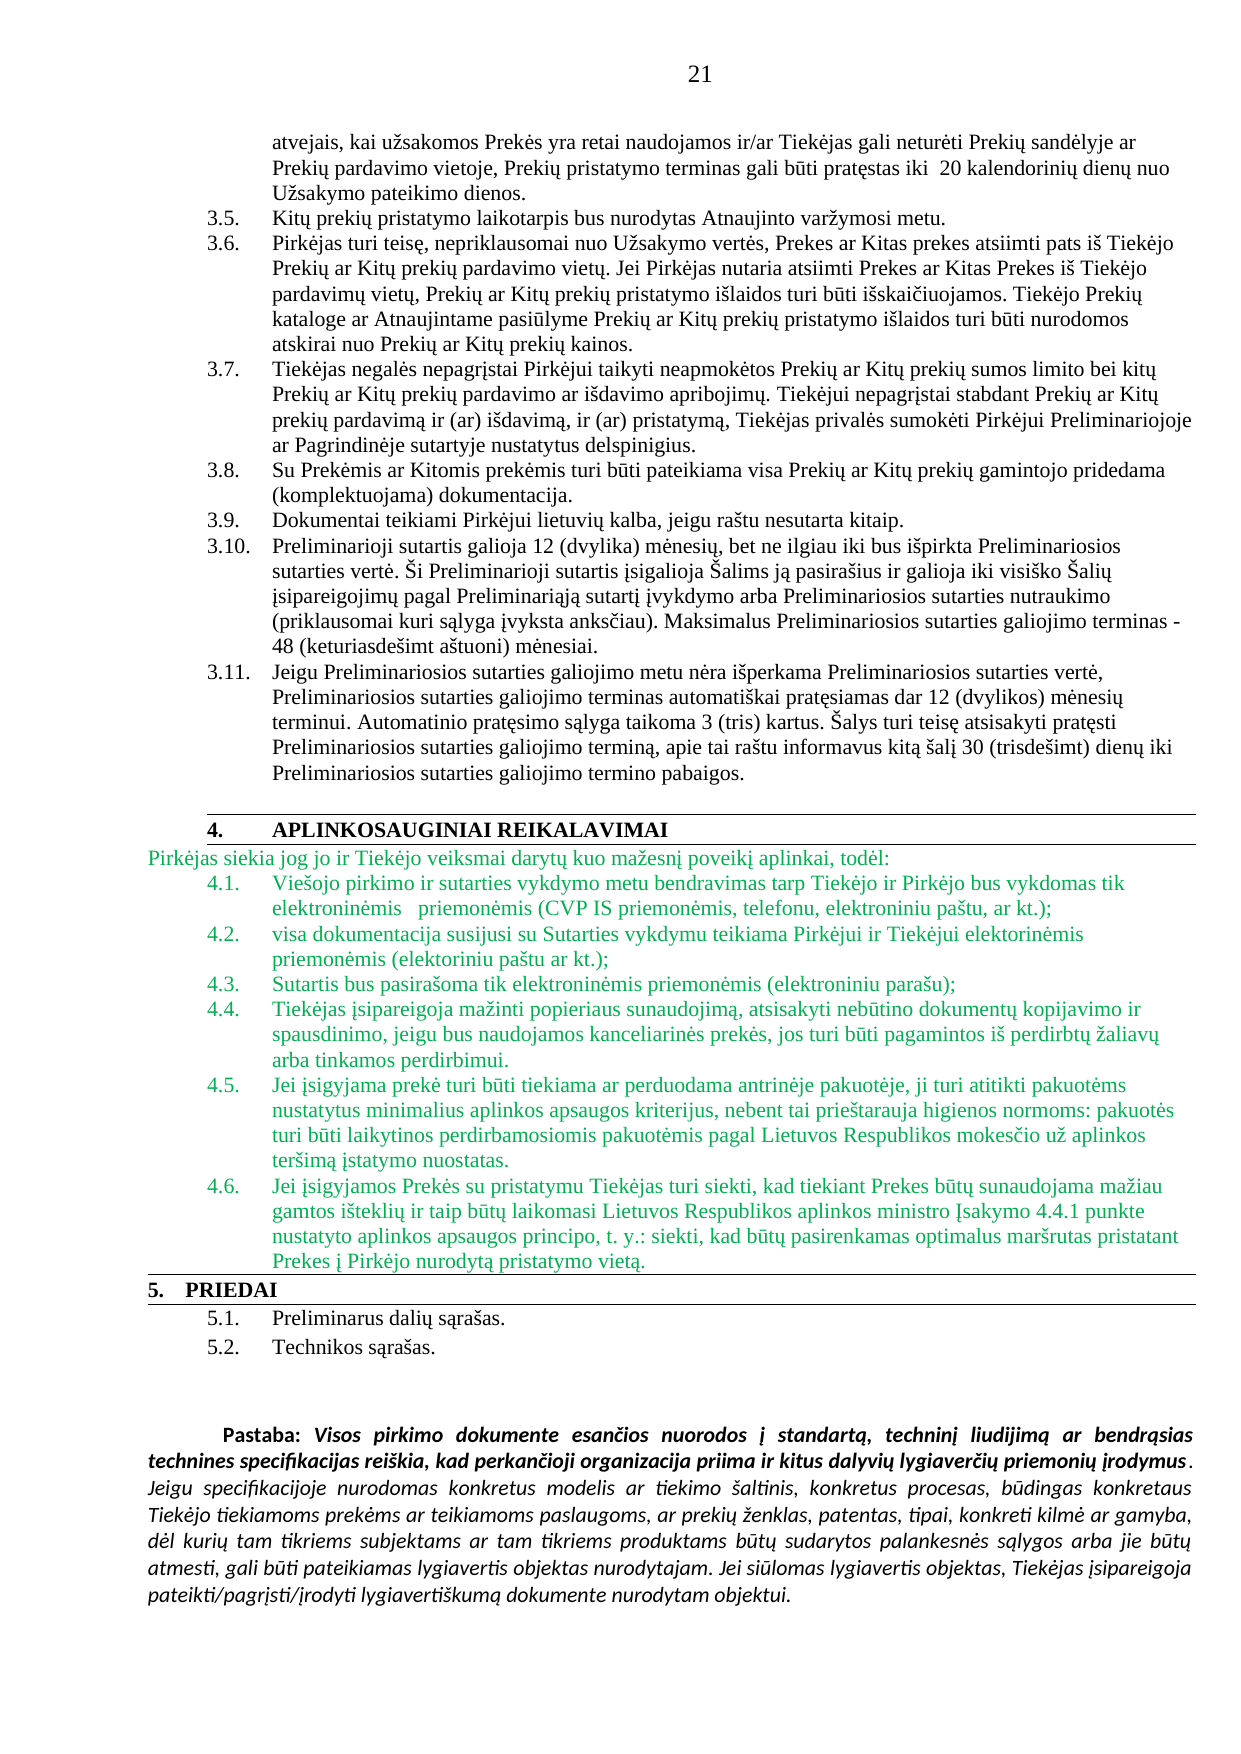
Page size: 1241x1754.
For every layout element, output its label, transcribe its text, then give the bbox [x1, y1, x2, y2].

list Viešojo pirkimo ir sutarties vykdymo metu bendravimas tarp Tiekėjo ir Pirkėjo bus vykdomas tik elektroninėmis priemonėmis (CVP IS priemonėmis, telefonu, elektroniniu paštu, ar kt.); [207, 870, 1196, 921]
list Kitų prekių pristatymo laikotarpis bus nurodytas Atnaujinto varžymosi metu. [207, 205, 1196, 230]
list Tiekėjas įsipareigoja mažinti popieriaus sunaudojimą, atsisakyti nebūtino dokumentų kopijavimo ir spausdinimo, jeigu bus naudojamos kanceliarinės prekės, jos turi būti pagamintos iš perdirbtų žaliavų arba tinkamos perdirbimui. [207, 996, 1196, 1072]
list Preliminarioji sutartis galioja 12 (dvylika) mėnesių, bet ne ilgiau iki bus išpirkta Preliminariosios sutarties vertė. Ši Preliminarioji sutartis įsigalioja Šalims ją pasirašius ir galioja iki visiško Šalių įsipareigojimų pagal Preliminariąją sutartį įvykdymo arba Preliminariosios sutarties nutraukimo (priklausomai kuri sąlyga įvyksta anksčiau). Maksimalus Preliminariosios sutarties galiojimo terminas - 48 (keturiasdešimt aštuoni) mėnesiai. [207, 533, 1196, 659]
list Jeigu Preliminariosios sutarties galiojimo metu nėra išperkama Preliminariosios sutarties vertė, Preliminariosios sutarties galiojimo terminas automatiškai pratęsiamas dar 12 (dvylikos) mėnesių terminui. Automatinio pratęsimo sąlyga taikoma 3 (tris) kartus. Šalys turi teisę atsisakyti pratęsti Preliminariosios sutarties galiojimo terminą, apie tai raštu informavus kitą šalį 30 (trisdešimt) dienų iki Preliminariosios sutarties galiojimo termino pabaigos. [207, 659, 1196, 785]
list Su Prekėmis ar Kitomis prekėmis turi būti pateikiama visa Prekių ar Kitų prekių gamintojo pridedama (komplektuojama) dokumentacija. [207, 457, 1196, 507]
list Jei įsigyjamos Prekės su pristatymu Tiekėjas turi siekti, kad tiekiant Prekes būtų sunaudojama mažiau gamtos išteklių ir taip būtų laikomasi Lietuvos Respublikos aplinkos ministro Įsakymo 4.4.1 punkte nustatyto aplinkos apsaugos principo, t. y.: siekti, kad būtų pasirenkamas optimalus maršrutas pristatant Prekes į Pirkėjo nurodytą pristatymo vietą. [207, 1173, 1196, 1273]
list visa dokumentacija susijusi su Sutarties vykdymu teikiama Pirkėjui ir Tiekėjui elektorinėmis priemonėmis (elektoriniu paštu ar kt.); [207, 921, 1196, 971]
list Dokumentai teikiami Pirkėjui lietuvių kalba, jeigu raštu nesutarta kitaip. [207, 507, 1196, 533]
list Preliminarus dalių sąrašas. [207, 1305, 1196, 1330]
list PRIEDAI [148, 1275, 1196, 1304]
list Pirkėjas turi teisę, nepriklausomai nuo Užsakymo vertės, Prekes ar Kitas prekes atsiimti pats iš Tiekėjo Prekių ar Kitų prekių pardavimo vietų. Jei Pirkėjas nutaria atsiimti Prekes ar Kitas Prekes iš Tiekėjo pardavimų vietų, Prekių ar Kitų prekių pristatymo išlaidos turi būti išskaičiuojamos. Tiekėjo Prekių kataloge ar Atnaujintame pasiūlyme Prekių ar Kitų prekių pristatymo išlaidos turi būti nurodomos atskirai nuo Prekių ar Kitų prekių kainos. [207, 230, 1196, 356]
text Pastaba: Visos pirkimo dokumente esančios nuorodos į standartą, techninį liudijimą ar bendrąsias technines specifikacijas reiškia, kad perkančioji organizacija priima ir kitus dalyvių lygiaverčių priemonių įrodymus. Jeigu specifikacijoje nurodomas konkretus modelis ar tiekimo šaltinis, konkretus procesas, būdingas konkretaus Tiekėjo tiekiamoms prekėms ar teikiamoms paslaugoms, ar prekių ženklas, patentas, tipai, konkreti kilmė ar gamyba, dėl kurių tam tikriems subjektams ar tam tikriems produktams būtų sudarytos palankesnės sąlygos arba jie būtų atmesti, gali būti pateikiamas lygiavertis objektas nurodytajam. Jei siūlomas lygiavertis objektas, Tiekėjas įsipareigoja pateikti/pagrįsti/įrodyti lygiavertiškumą dokumente nurodytam objektui. [148, 1421, 1196, 1607]
list Sutartis bus pasirašoma tik elektroninėmis priemonėmis (elektroniniu parašu); [207, 971, 1196, 996]
list Jei įsigyjama prekė turi būti tiekiama ar perduodama antrinėje pakuotėje, ji turi atitikti pakuotėms nustatytus minimalius aplinkos apsaugos kriterijus, nebent tai prieštarauja higienos normoms: pakuotės turi būti laikytinos perdirbamosiomis pakuotėmis pagal Lietuvos Respublikos mokesčio už aplinkos teršimą įstatymo nuostatas. [207, 1072, 1196, 1173]
list Tiekėjas negalės nepagrįstai Pirkėjui taikyti neapmokėtos Prekių ar Kitų prekių sumos limito bei kitų Prekių ar Kitų prekių pardavimo ar išdavimo apribojimų. Tiekėjui nepagrįstai stabdant Prekių ar Kitų prekių pardavimą ir (ar) išdavimą, ir (ar) pristatymą, Tiekėjas privalės sumokėti Pirkėjui Preliminariojoje ar Pagrindinėje sutartyje nustatytus delspinigius. [207, 356, 1196, 457]
list APLINKOSAUGINIAI REIKALAVIMAI [207, 815, 1196, 844]
text Pirkėjas siekia jog jo ir Tiekėjo veiksmai darytų kuo mažesnį poveikį aplinkai, todėl: [148, 845, 1196, 870]
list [207, 129, 1196, 205]
list Technikos sąrašas. [207, 1334, 1196, 1359]
